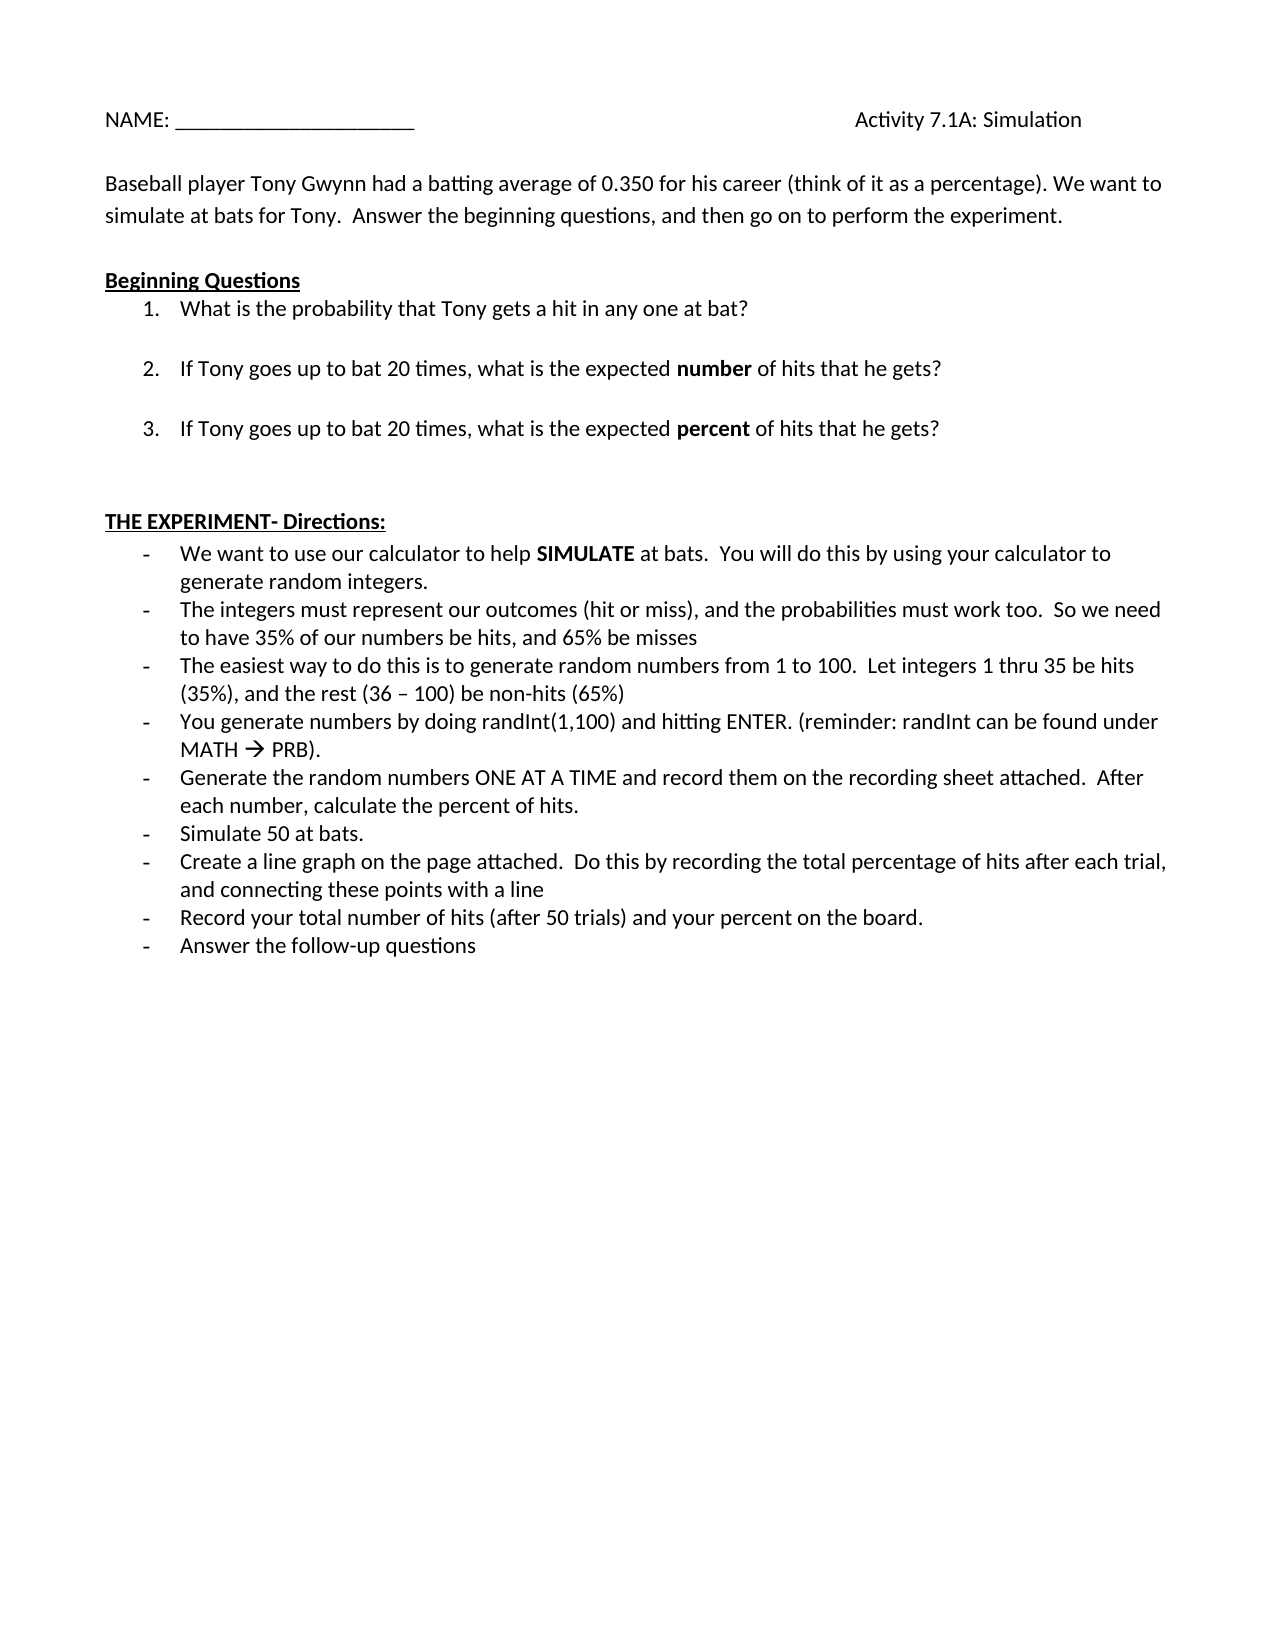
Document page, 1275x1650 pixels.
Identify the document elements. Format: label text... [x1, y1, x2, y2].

list If Tony goes up to bat 20 times, what is the expected number of hits that he gets? [142, 354, 1170, 382]
list Record your total number of hits (after 50 trials) and your percent on the board. [142, 903, 1170, 931]
list We want to use our calculator to help SIMULATE at bats. You will do this by using your calculator to generate random integers. [142, 539, 1170, 595]
text THE EXPERIMENT- Directions: [105, 507, 1170, 535]
list Answer the follow-up questions [142, 931, 1170, 959]
text Baseball player Tony Gwynn had a batting average of 0.350 for his career (think of it as a percentage). We want to simulate at bats for Tony. Answer the beginning questions, and then go on to perform the experiment. [105, 169, 1170, 229]
text NAME: _____________________ Activity 7.1A: Simulation [105, 105, 1170, 133]
list The integers must represent our outcomes (hit or miss), and the probabilities must work too. So we need to have 35% of our numbers be hits, and 65% be misses [142, 595, 1170, 651]
list What is the probability that Tony gets a hit in any one at bat? [142, 294, 1170, 322]
list Generate the random numbers ONE AT A TIME and record them on the recording sheet attached. After each number, calculate the percent of hits. [142, 763, 1170, 819]
list The easiest way to do this is to generate random numbers from 1 to 100. Let integers 1 thru 35 be hits (35%), and the rest (36 – 100) be non-hits (65%) [142, 651, 1170, 707]
list If Tony goes up to bat 20 times, what is the expected percent of hits that he gets? [142, 414, 1170, 442]
list Simulate 50 at bats. [142, 819, 1170, 847]
subtitle Beginning Questions [105, 266, 1170, 294]
list Create a line graph on the page attached. Do this by recording the total percentage of hits after each trial, and connecting these points with a line [142, 847, 1170, 903]
list You generate numbers by doing randInt(1,100) and hitting ENTER. (reminder: randInt can be found under MATH PRB). [142, 707, 1170, 763]
